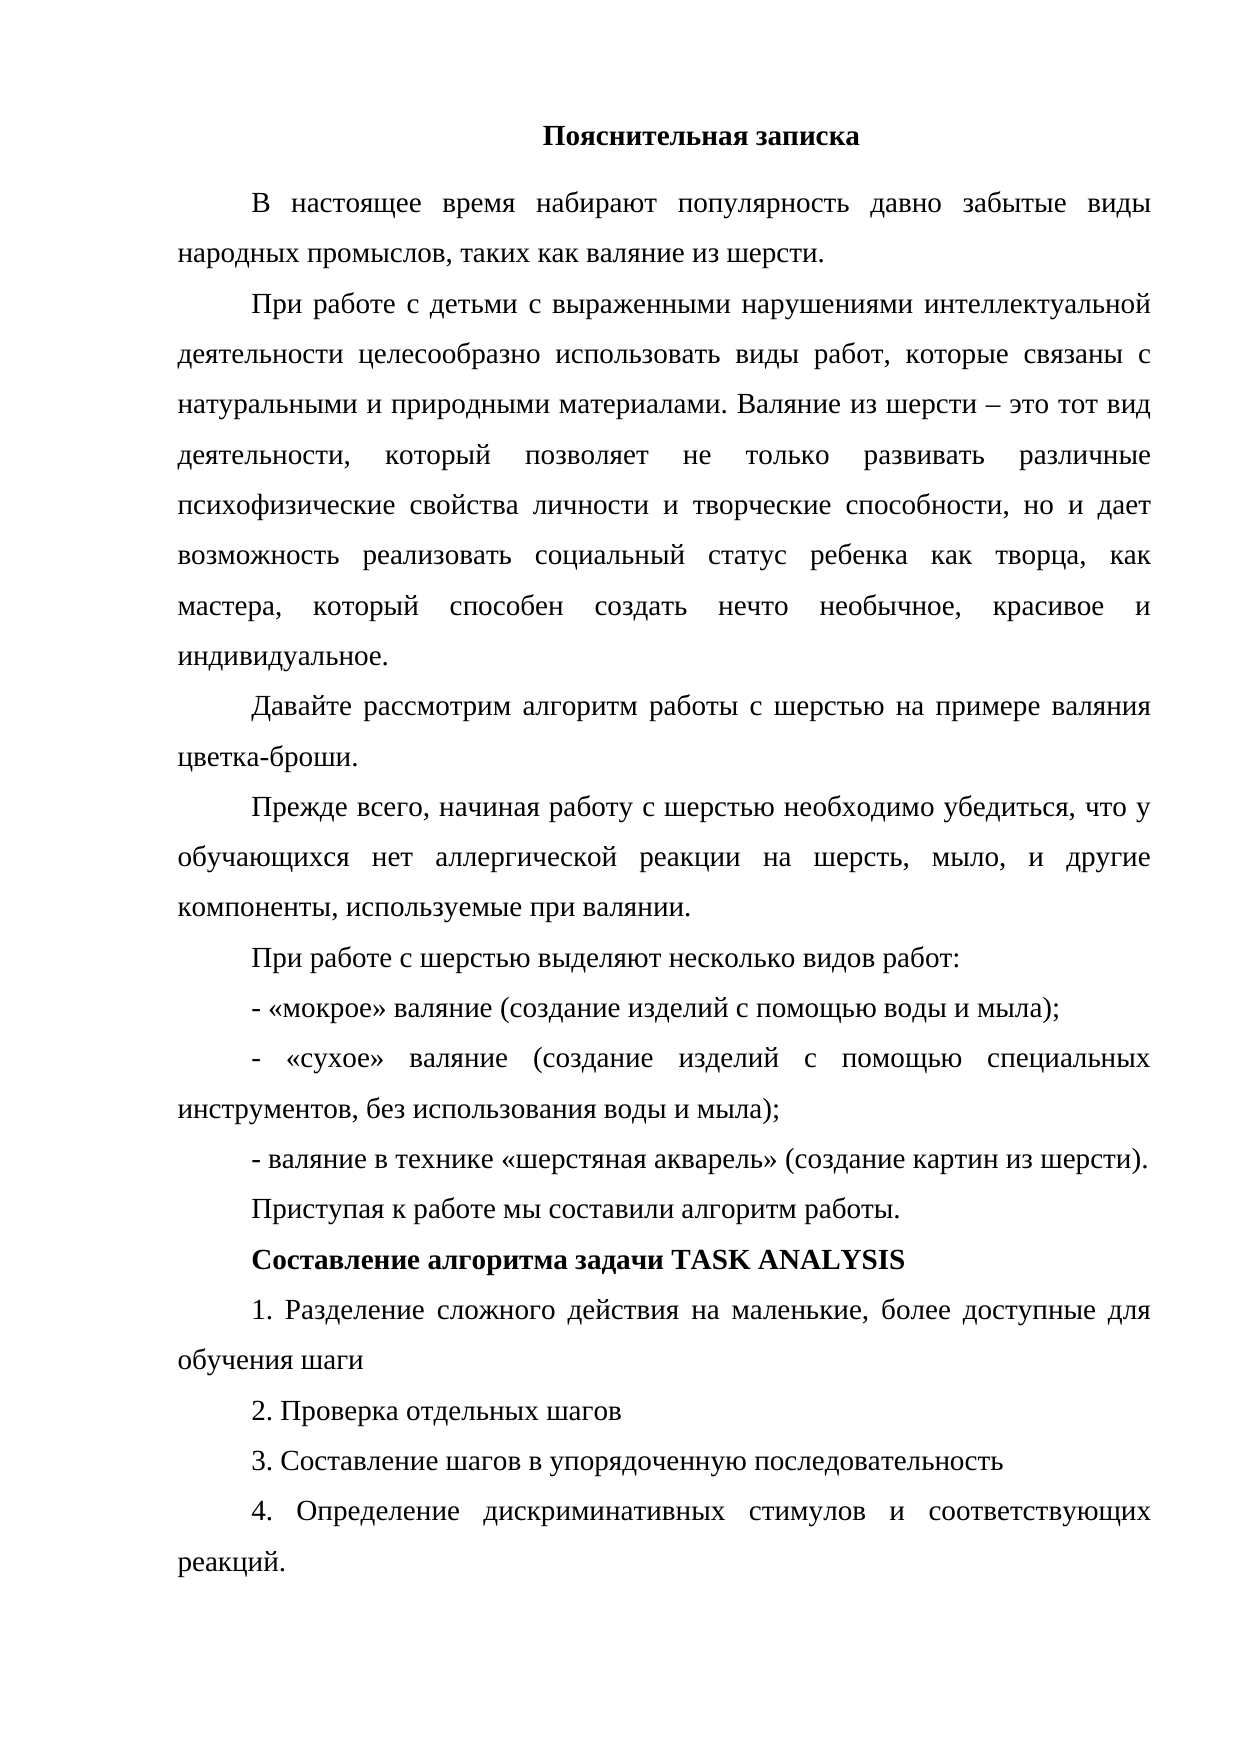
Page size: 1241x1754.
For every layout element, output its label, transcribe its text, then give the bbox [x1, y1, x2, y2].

text В настоящее время набирают популярность давно забытые виды народных промыслов, таких как валяние из шерсти. [177, 185, 1152, 269]
text 2. Проверка отдельных шагов [177, 1393, 1152, 1426]
text Приступая к работе мы составили алгоритм работы. [177, 1191, 1152, 1225]
text 4. Определение дискриминативных стимулов и соответствующих реакций. [177, 1493, 1152, 1577]
text Составление алгоритма задачи TASK ANALYSIS [177, 1242, 1152, 1275]
text - «мокрое» валяние (создание изделий с помощью воды и мыла); [177, 990, 1152, 1024]
text - валяние в технике «шерстяная акварель» (создание картин из шерсти). [177, 1141, 1152, 1175]
text Давайте рассмотрим алгоритм работы с шерстью на примере валяния цветка-броши. [177, 688, 1152, 772]
text 1. Разделение сложного действия на маленькие, более доступные для обучения шаги [177, 1292, 1152, 1376]
text Пояснительная записка [177, 118, 1152, 152]
text При работе с шерстью выделяют несколько видов работ: [177, 940, 1152, 973]
text Прежде всего, начиная работу с шерстью необходимо убедиться, что у обучающихся нет аллергической реакции на шерсть, мыло, и другие компоненты, используемые при валянии. [177, 789, 1152, 923]
text При работе с детьми с выраженными нарушениями интеллектуальной деятельности целесообразно использовать виды работ, которые связаны с натуральными и природными материалами. Валяние из шерсти – это тот вид деятельности, который позволяет не только развивать различные психофизические свойства личности и творческие способности, но и дает возможность реализовать социальный статус ребенка как творца, как мастера, который способен создать нечто необычное, красивое и индивидуальное. [177, 286, 1152, 672]
text 3. Составление шагов в упорядоченную последовательность [177, 1443, 1152, 1477]
text - «сухое» валяние (создание изделий с помощью специальных инструментов, без использования воды и мыла); [177, 1041, 1152, 1124]
